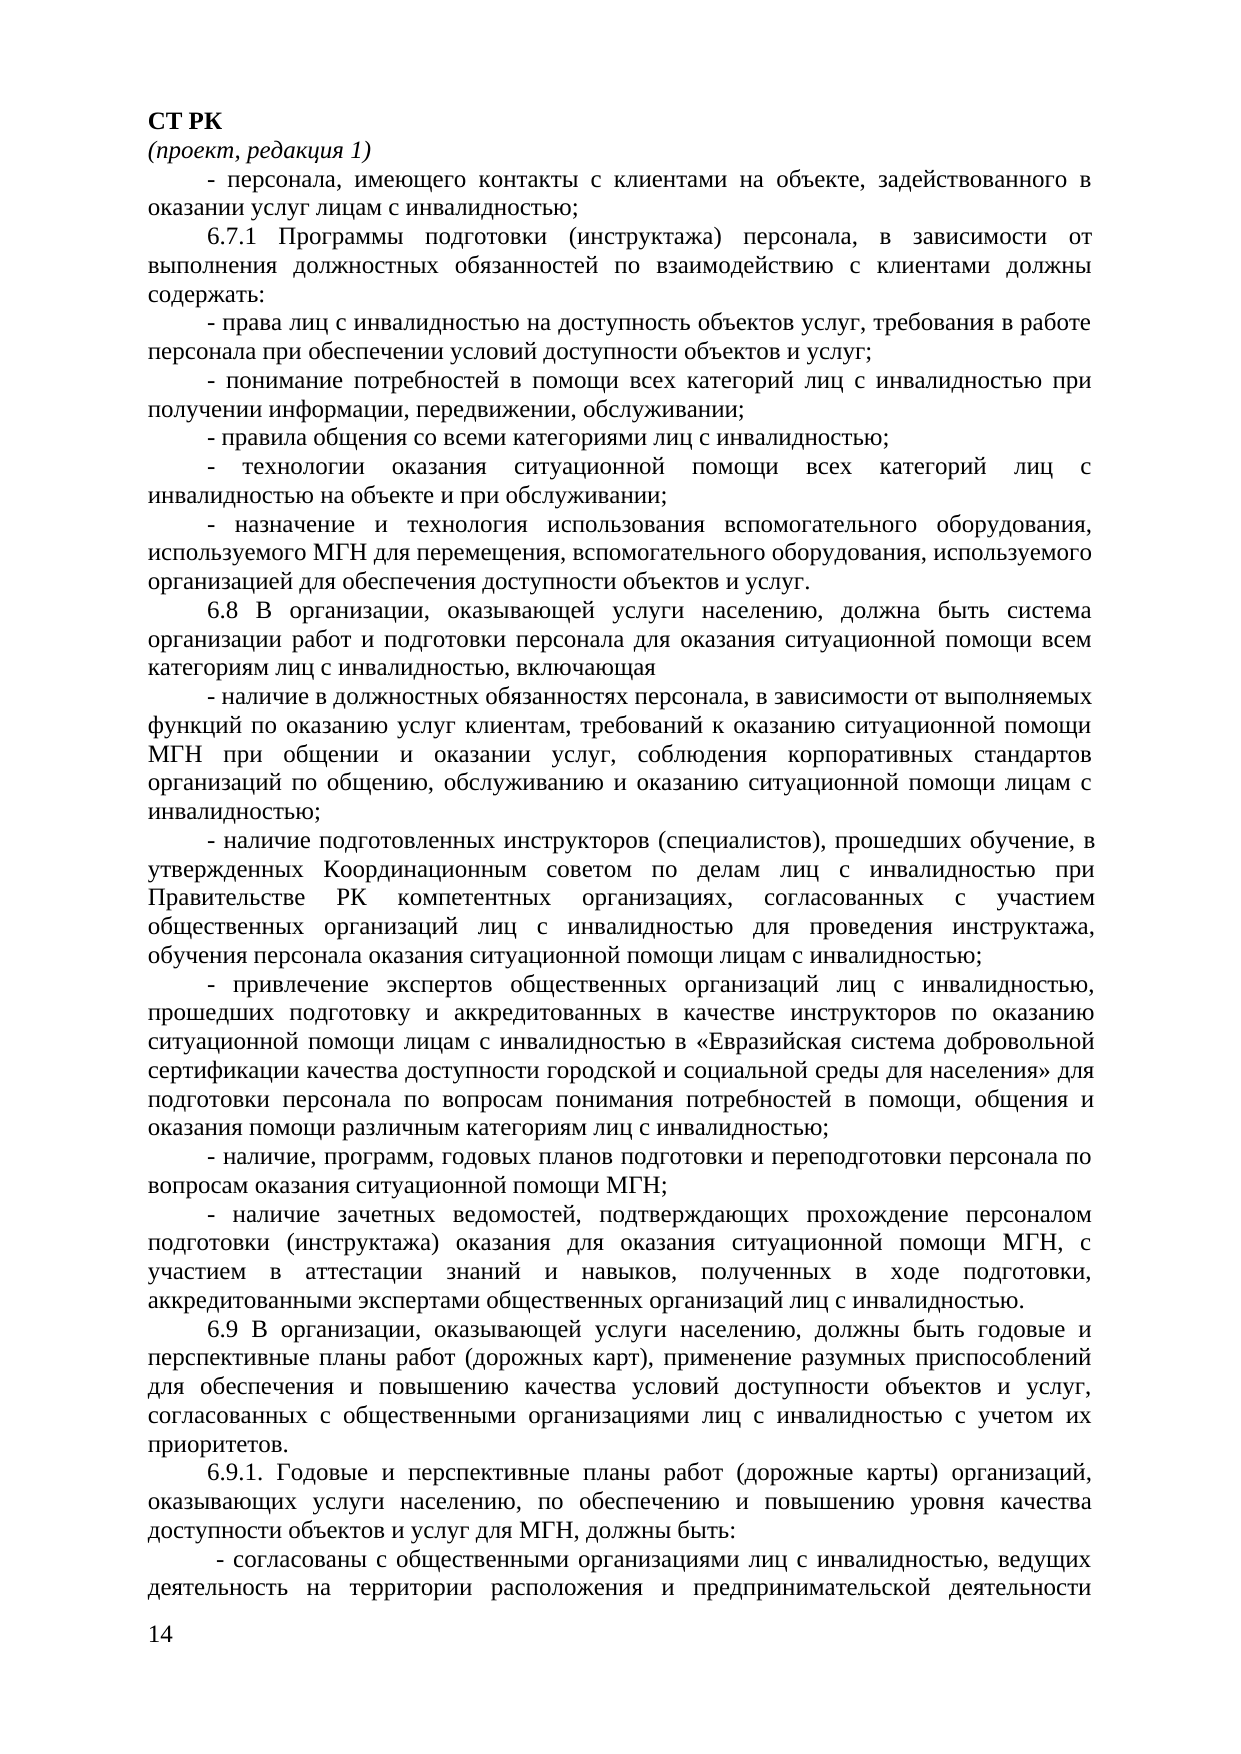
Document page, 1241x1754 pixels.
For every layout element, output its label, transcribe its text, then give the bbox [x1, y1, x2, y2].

text - права лиц с инвалидностью на доступность объектов услуг, требования в работе персонала при обеспечении условий доступности объектов и услуг; [148, 307, 1092, 365]
text 6.9.1. Годовые и перспективные планы работ (дорожные карты) организаций, оказывающих услуги населению, по обеспечению и повышению уровня качества доступности объектов и услуг для МГН, должны быть: [148, 1457, 1092, 1544]
text - понимание потребностей в помощи всех категорий лиц с инвалидностью при получении информации, передвижении, обслуживании; [148, 365, 1092, 422]
text 6.8 В организации, оказывающей услуги населению, должна быть система организации работ и подготовки персонала для оказания ситуационной помощи всем категориям лиц с инвалидностью, включающая [148, 595, 1092, 681]
text - наличие в должностных обязанностях персонала, в зависимости от выполняемых функций по оказанию услуг клиентам, требований к оказанию ситуационной помощи МГН при общении и оказании услуг, соблюдения корпоративных стандартов организаций по общению, обслуживанию и оказанию ситуационной помощи лицам с инвалидностью; [148, 681, 1092, 825]
text - персонала, имеющего контакты с клиентами на объекте, задействованного в оказании услуг лицам с инвалидностью; [148, 164, 1092, 221]
text - привлечение экспертов общественных организаций лиц с инвалидностью, прошедших подготовку и аккредитованных в качестве инструкторов по оказанию ситуационной помощи лицам с инвалидностью в «Евразийская система добровольной сертификации качества доступности городской и социальной среды для населения» для подготовки персонала по вопросам понимания потребностей в помощи, общения и оказания помощи различным категориям лиц с инвалидностью; [148, 969, 1096, 1141]
text - наличие зачетных ведомостей, подтверждающих прохождение персоналом подготовки (инструктажа) оказания для оказания ситуационной помощи МГН, с участием в аттестации знаний и навыков, полученных в ходе подготовки, аккредитованными экспертами общественных организаций лиц с инвалидностью. [148, 1199, 1092, 1314]
text 6.7.1 Программы подготовки (инструктажа) персонала, в зависимости от выполнения должностных обязанностей по взаимодействию с клиентами должны содержать: [148, 221, 1092, 307]
text - наличие, программ, годовых планов подготовки и переподготовки персонала по вопросам оказания ситуационной помощи МГН; [148, 1141, 1092, 1199]
text - наличие подготовленных инструкторов (специалистов), прошедших обучение, в утвержденных Координационным советом по делам лиц с инвалидностью при Правительстве РК компетентных организациях, согласованных с участием общественных организаций лиц с инвалидностью для проведения инструктажа, обучения персонала оказания ситуационной помощи лицам с инвалидностью; [148, 825, 1096, 969]
text - правила общения со всеми категориями лиц с инвалидностью; [148, 422, 1092, 451]
text 6.9 В организации, оказывающей услуги населению, должны быть годовые и перспективные планы работ (дорожных карт), применение разумных приспособлений для обеспечения и повышению качества условий доступности объектов и услуг, согласованных с общественными организациями лиц с инвалидностью с учетом их приоритетов. [148, 1314, 1092, 1457]
text - технологии оказания ситуационной помощи всех категорий лиц с инвалидностью на объекте и при обслуживании; [148, 451, 1092, 509]
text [148, 1544, 1092, 1601]
text - назначение и технология использования вспомогательного оборудования, используемого МГН для перемещения, вспомогательного оборудования, используемого организацией для обеспечения доступности объектов и услуг. [148, 509, 1092, 595]
